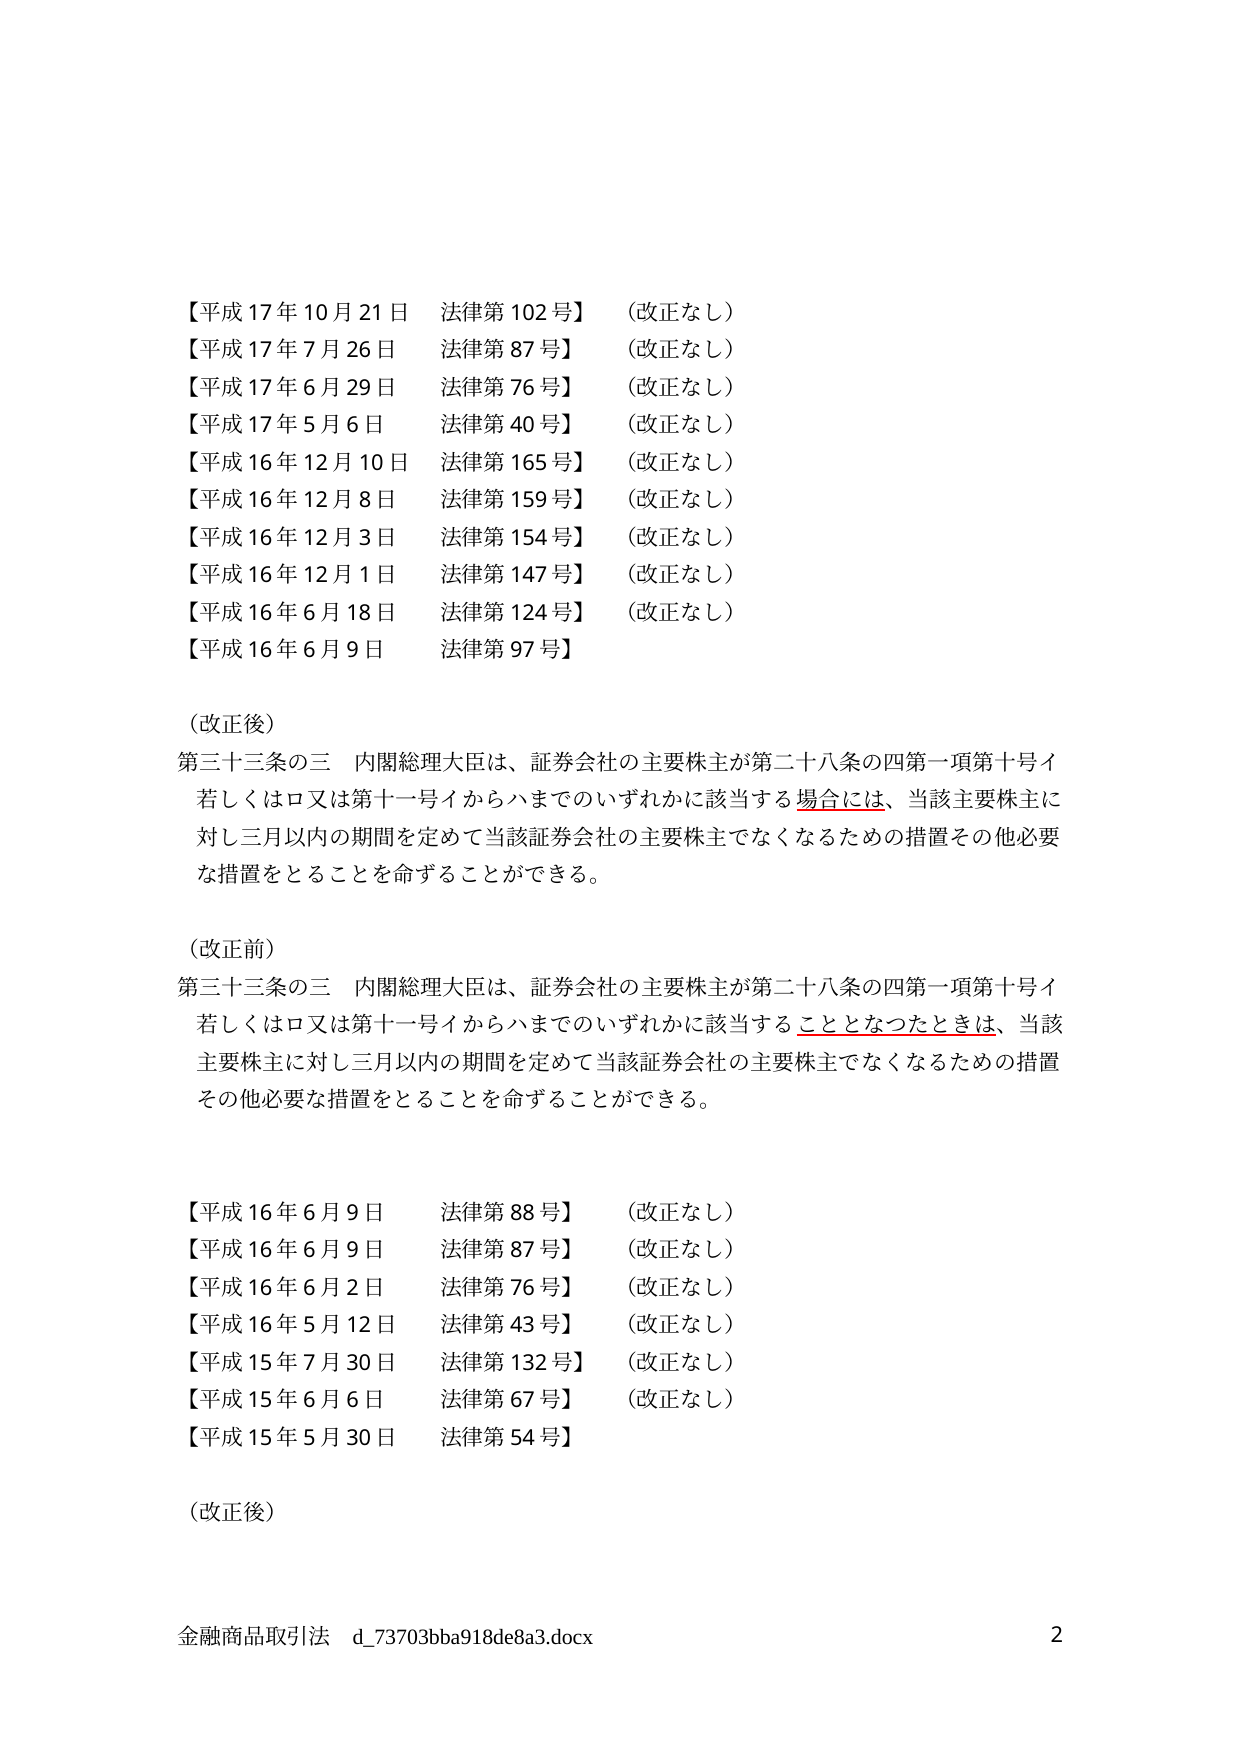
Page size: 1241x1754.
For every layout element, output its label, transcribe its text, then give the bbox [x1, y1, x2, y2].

text （改正後） [177, 704, 1063, 742]
text 【平成16年12月1日 法律第147号】 （改正なし） [177, 554, 1063, 592]
text 第三十三条の三 内閣総理大臣は、証券会社の主要株主が第二十八条の四第一項第十号イ若しくはロ又は第十一号イからハまでのいずれかに該当する場合には、当該主要株主に対し三月以内の期間を定めて当該証券会社の主要株主でなくなるための措置その他必要な措置をとることを命ずることができる。 [177, 742, 1063, 892]
text 【平成17年6月29日 法律第76号】 （改正なし） [177, 367, 1063, 404]
text 【平成16年5月12日 法律第43号】 （改正なし） [177, 1304, 1063, 1342]
text 【平成16年6月2日 法律第76号】 （改正なし） [177, 1267, 1063, 1304]
text 【平成16年12月3日 法律第154号】 （改正なし） [177, 517, 1063, 554]
text 【平成17年5月6日 法律第40号】 （改正なし） [177, 404, 1063, 442]
text 【平成15年6月6日 法律第67号】 （改正なし） [177, 1379, 1063, 1417]
text 【平成16年6月18日 法律第124号】 （改正なし） [177, 592, 1063, 629]
text 【平成16年6月9日 法律第88号】 （改正なし） [177, 1192, 1063, 1229]
text 第三十三条の三 内閣総理大臣は、証券会社の主要株主が第二十八条の四第一項第十号イ若しくはロ又は第十一号イからハまでのいずれかに該当することとなつたときは、当該主要株主に対し三月以内の期間を定めて当該証券会社の主要株主でなくなるための措置その他必要な措置をとることを命ずることができる。 [177, 967, 1063, 1117]
text （改正前） [177, 929, 1063, 967]
text 【平成17年7月26日 法律第87号】 （改正なし） [177, 329, 1063, 367]
text 【平成16年12月10日 法律第165号】 （改正なし） [177, 442, 1063, 479]
text 【平成15年7月30日 法律第132号】 （改正なし） [177, 1342, 1063, 1379]
text 【平成16年6月9日 法律第97号】 [177, 629, 1063, 667]
text 【平成16年12月8日 法律第159号】 （改正なし） [177, 479, 1063, 517]
text 【平成16年6月9日 法律第87号】 （改正なし） [177, 1229, 1063, 1267]
text 【平成17年10月21日 法律第102号】 （改正なし） [177, 292, 1063, 329]
text （改正後） [177, 1492, 1063, 1529]
text 【平成15年5月30日 法律第54号】 [177, 1417, 1063, 1454]
